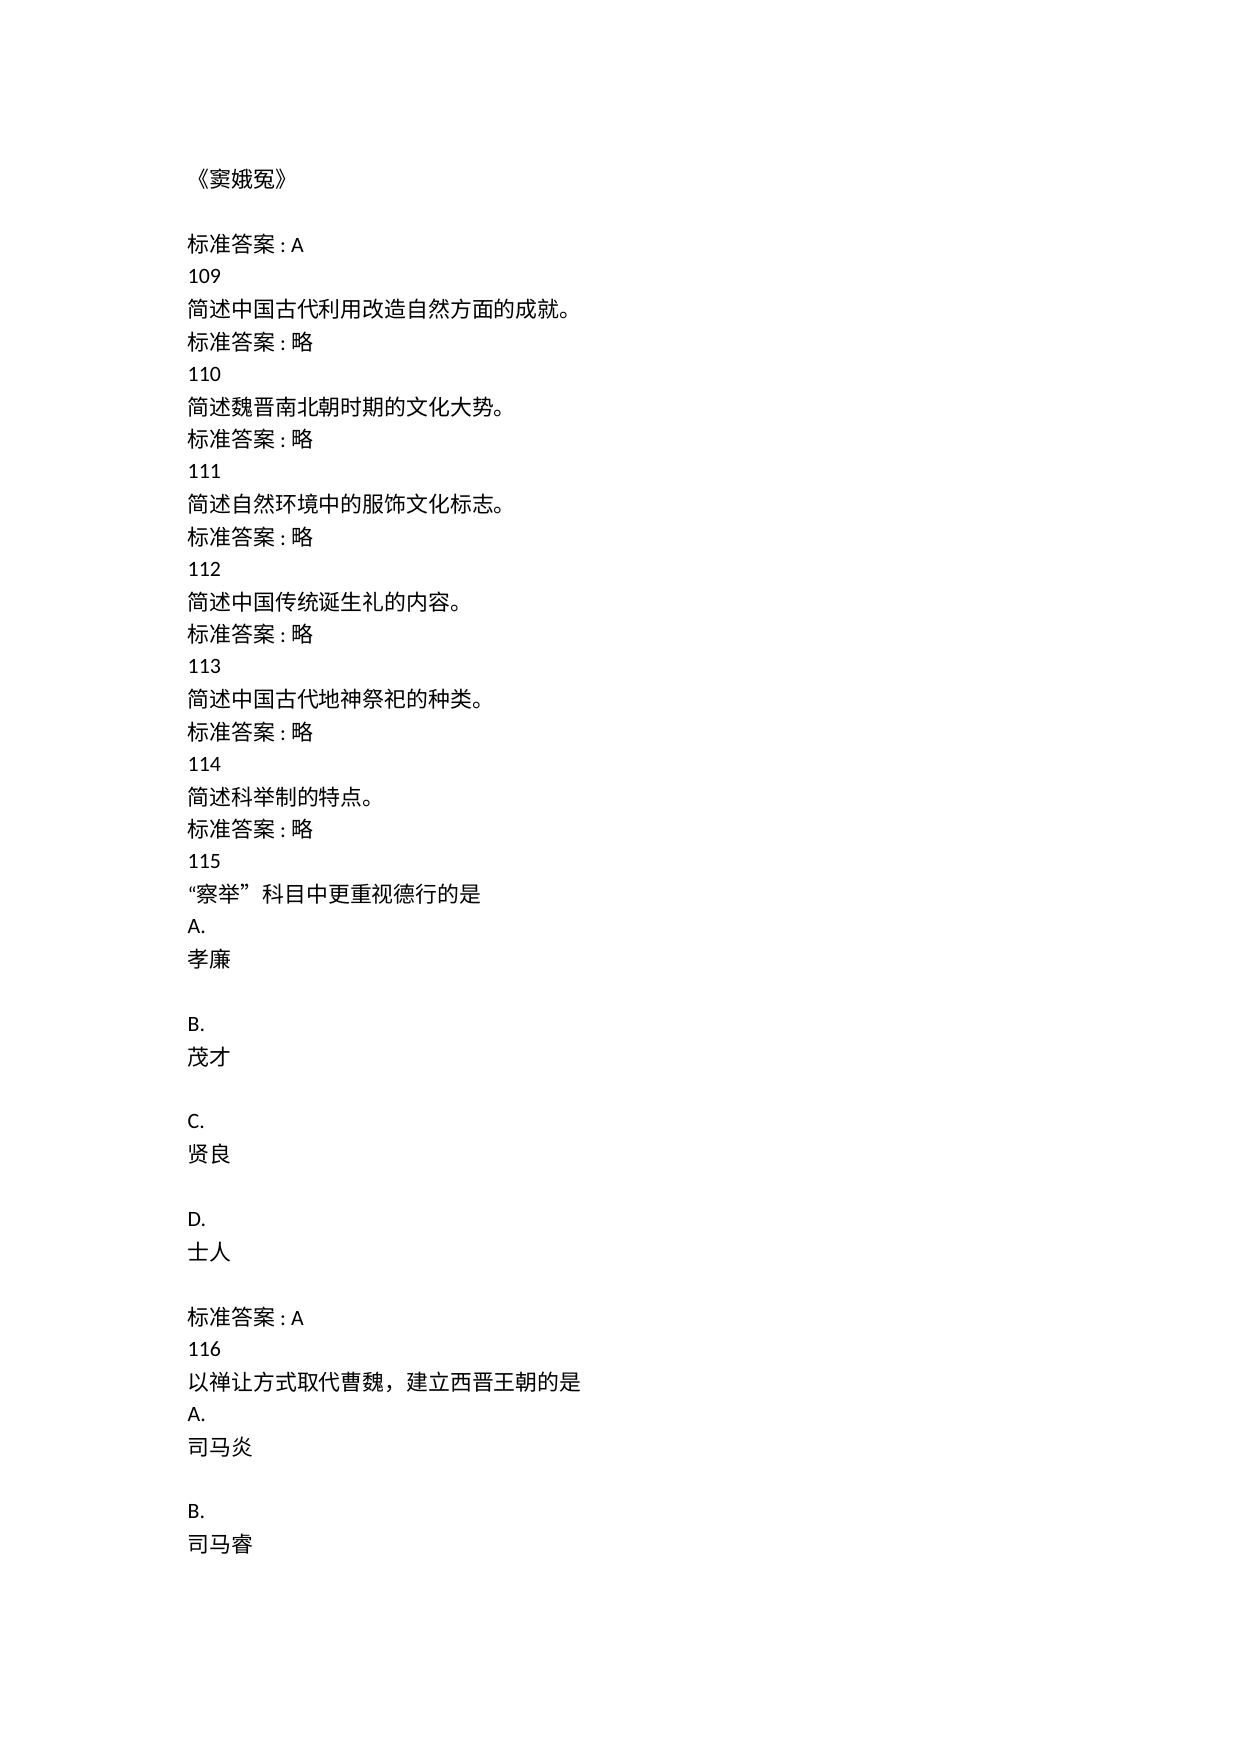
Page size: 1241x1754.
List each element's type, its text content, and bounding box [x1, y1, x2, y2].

text A. [187, 909, 1053, 942]
text 113 [187, 649, 1053, 682]
text 简述魏晋南北朝时期的文化大势。 [187, 389, 1053, 422]
text 司马炎 [187, 1429, 1053, 1462]
text 标准答案 : 略 [187, 422, 1053, 454]
text 《窦娥冤》 [187, 162, 1053, 194]
text A. [187, 1397, 1053, 1429]
text 简述科举制的特点。 [187, 779, 1053, 812]
text C. [187, 1104, 1053, 1137]
text “察举”科目中更重视德行的是 [187, 877, 1053, 909]
text B. [187, 1494, 1053, 1527]
text 111 [187, 454, 1053, 487]
text 110 [187, 357, 1053, 389]
text 士人 [187, 1234, 1053, 1267]
text 109 [187, 259, 1053, 292]
text 茂才 [187, 1039, 1053, 1072]
text 简述自然环境中的服饰文化标志。 [187, 487, 1053, 519]
text 简述中国古代利用改造自然方面的成就。 [187, 292, 1053, 324]
text 标准答案 : 略 [187, 519, 1053, 552]
text 115 [187, 844, 1053, 877]
text 简述中国古代地神祭祀的种类。 [187, 682, 1053, 714]
text 标准答案 : 略 [187, 617, 1053, 649]
text B. [187, 1007, 1053, 1039]
text 112 [187, 552, 1053, 584]
text 简述中国传统诞生礼的内容。 [187, 584, 1053, 617]
text D. [187, 1202, 1053, 1234]
text 以禅让方式取代曹魏，建立西晋王朝的是 [187, 1364, 1053, 1397]
text 贤良 [187, 1137, 1053, 1169]
text 114 [187, 747, 1053, 779]
text 标准答案 : 略 [187, 714, 1053, 747]
text 标准答案 : 略 [187, 812, 1053, 844]
text 司马睿 [187, 1527, 1053, 1559]
text 标准答案 : A [187, 227, 1053, 259]
text 孝廉 [187, 942, 1053, 974]
text 标准答案 : A [187, 1299, 1053, 1332]
text 标准答案 : 略 [187, 324, 1053, 357]
text 116 [187, 1332, 1053, 1364]
